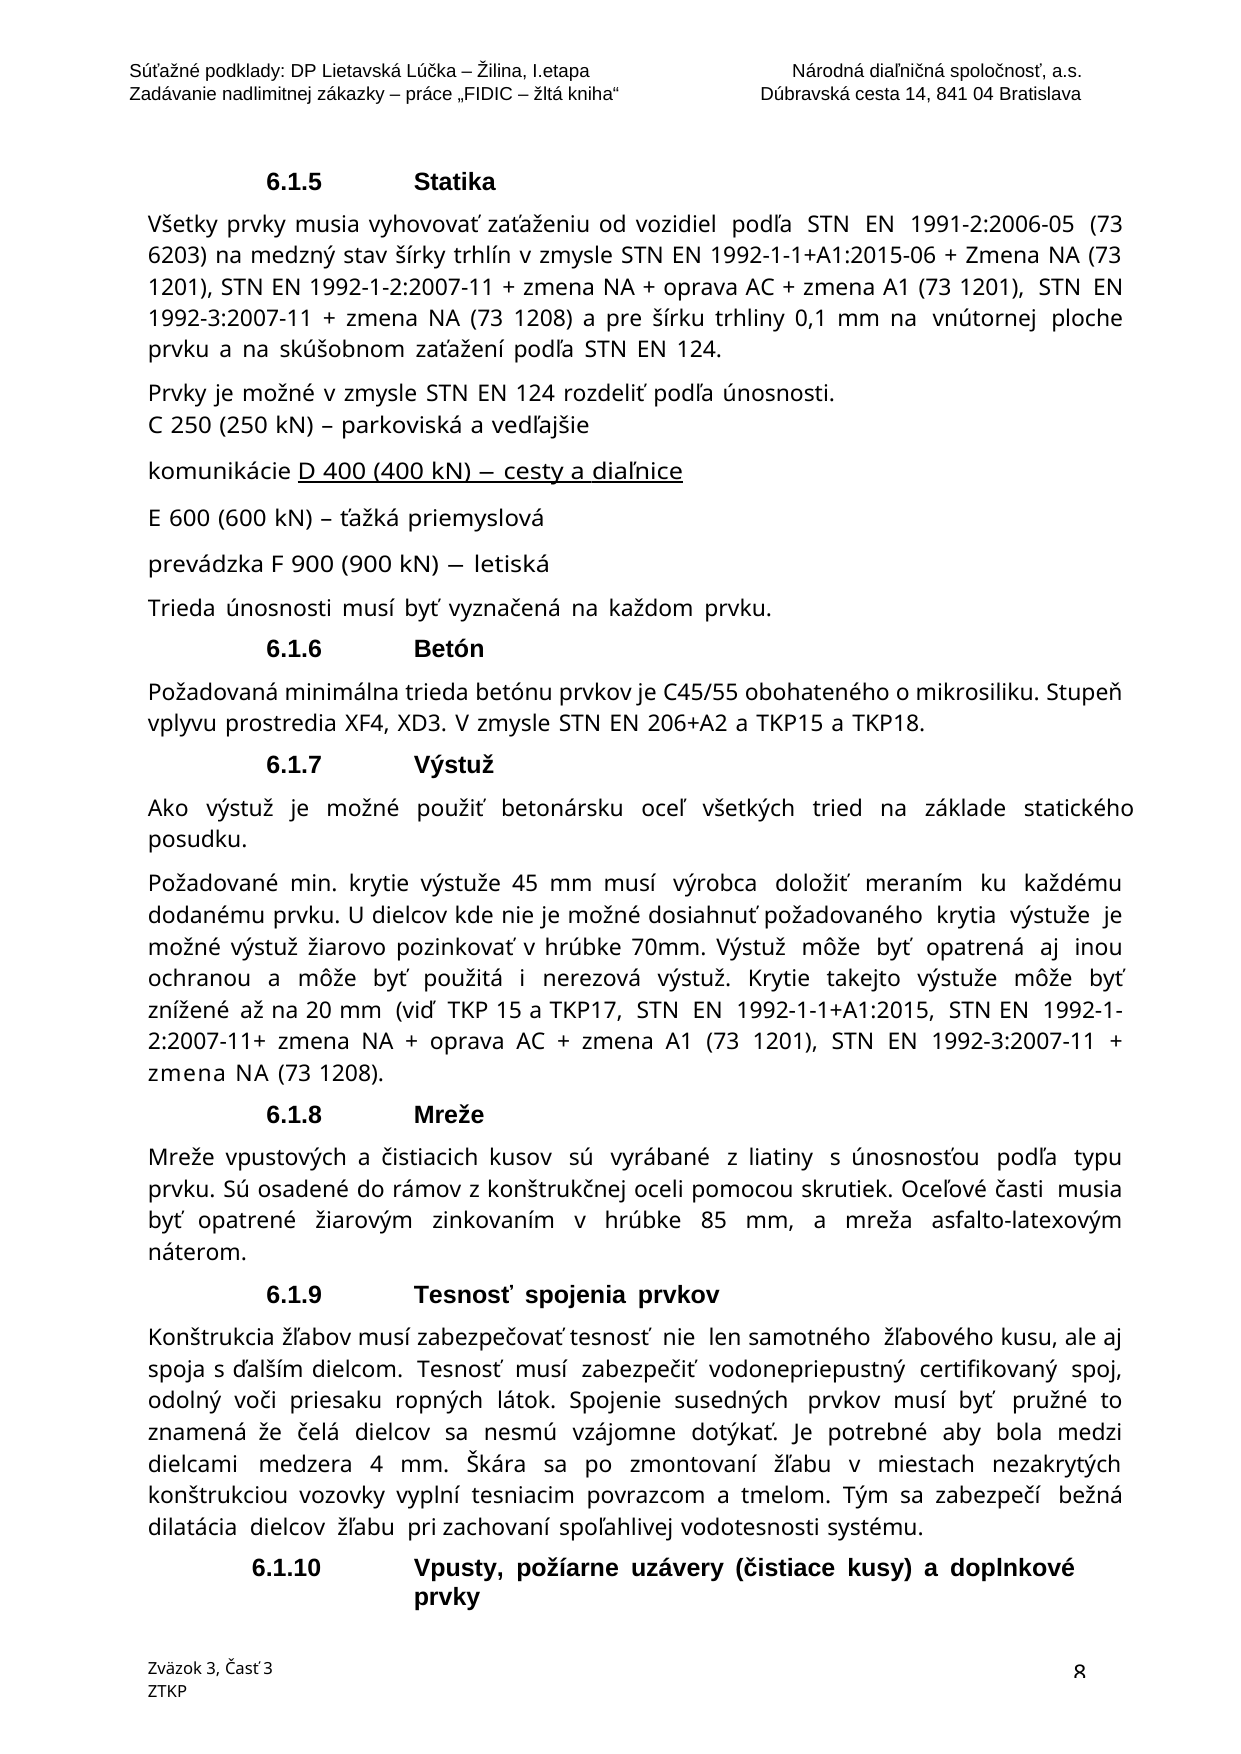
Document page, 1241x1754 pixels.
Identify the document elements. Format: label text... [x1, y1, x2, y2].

subtitle Tesnosť spojenia prvkov [266, 1280, 1134, 1308]
text Konštrukcia žľabov musí zabezpečovať tesnosť nie len samotného žľabového kusu, ale aj spoja s ďalším dielcom. Tesnosť musí zabezpečiť vodonepriepustný certifikovaný spoj, odolný voči priesaku ropných látok. Spojenie susedných prvkov musí byť pružné to znamená že čelá dielcov sa nesmú vzájomne dotýkať. Je potrebné aby bola medzi dielcami medzera 4 mm. Škára sa po zmontovaní žľabu v miestach nezakrytých konštrukciou vozovky vyplní tesniacim povrazcom a tmelom. Tým sa zabezpečí bežná dilatácia dielcov žľabu pri zachovaní spoľahlivej vodotesnosti systému. [148, 1321, 1123, 1542]
subtitle Statika [266, 167, 1134, 195]
text C 250 (250 kN) – parkoviská a vedľajšie komunikácie D 400 (400 kN) – cesty a diaľnice [148, 409, 734, 486]
text Prvky je možné v zmysle STN EN 124 rozdeliť podľa únosnosti. [148, 377, 1123, 408]
text Požadovaná minimálna trieda betónu prvkov je C45/55 obohateného o mikrosiliku. Stupeň vplyvu prostredia XF4, XD3. V zmysle STN EN 206+A2 a TKP15 a TKP18. [148, 676, 1123, 738]
text Mreže vpustových a čistiacich kusov sú vyrábané z liatiny s únosnosťou podľa typu prvku. Sú osadené do rámov z konštrukčnej oceli pomocou skrutiek. Oceľové časti musia byť opatrené žiarovým zinkovaním v hrúbke 85 mm, a mreža asfalto-latexovým náterom. [148, 1141, 1123, 1267]
text Požadované min. krytie výstuže 45 mm musí výrobca doložiť meraním ku každému dodanému prvku. U dielcov kde nie je možné dosiahnuť požadovaného krytia výstuže je možné výstuž žiarovo pozinkovať v hrúbke 70mm. Výstuž môže byť opatrená aj inou ochranou a môže byť použitá i nerezová výstuž. Krytie takejto výstuže môže byť znížené až na 20 mm (viď TKP 15 a TKP17, STN EN 1992-1-1+A1:2015, STN EN 1992-1-2:2007-11+ zmena NA + oprava AC + zmena A1 (73 1201), STN EN 1992-3:2007-11 + zmena NA (73 1208). [148, 867, 1123, 1088]
text Trieda únosnosti musí byť vyznačená na každom prvku. [148, 595, 1134, 621]
subtitle Vpusty, požíarne uzávery (čistiace kusy) a doplnkové prvky [252, 1553, 1078, 1611]
subtitle Mreže [266, 1100, 1134, 1128]
subtitle Betón [266, 634, 1134, 663]
text E 600 (600 kN) – ťažká priemyslová prevádzka F 900 (900 kN) – letiská [148, 502, 664, 580]
text Všetky prvky musia vyhovovať zaťaženiu od vozidiel podľa STN EN 1991-2:2006-05 (73 6203) na medzný stav šírky trhlín v zmysle STN EN 1992-1-1+A1:2015-06 + Zmena NA (73 1201), STN EN 1992-1-2:2007-11 + zmena NA + oprava AC + zmena A1 (73 1201), STN EN 1992-3:2007-11 + zmena NA (73 1208) a pre šírku trhliny 0,1 mm na vnútornej ploche prvku a na skúšobnom zaťažení podľa STN EN 124. [148, 208, 1123, 364]
subtitle Výstuž [266, 750, 1134, 779]
text Ako výstuž je možné použiť betonársku oceľ všetkých tried na základe statického posudku. [148, 792, 1134, 854]
